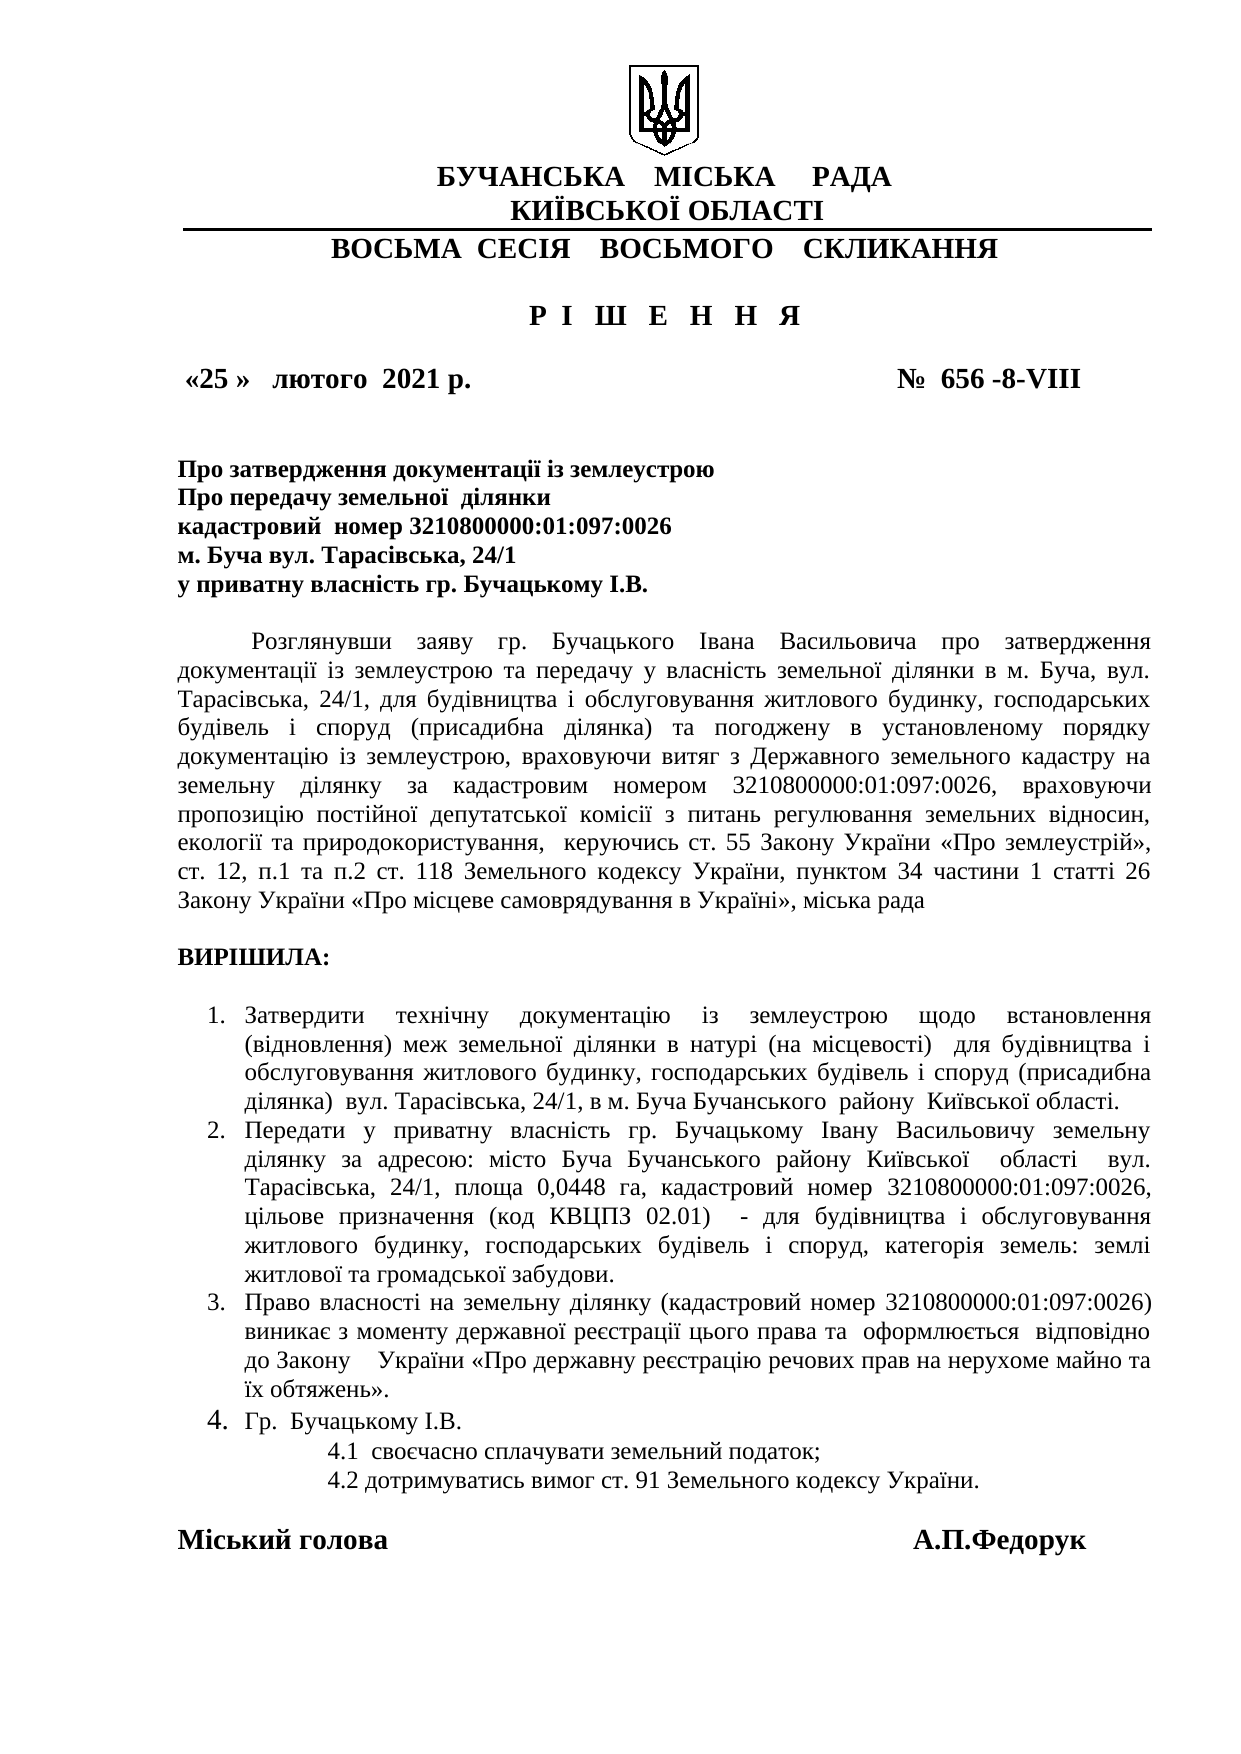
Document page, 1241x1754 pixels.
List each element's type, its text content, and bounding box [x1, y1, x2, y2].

text Про затвердження документації із землеустрою [177, 454, 1152, 482]
list Гр. Бучацькому І.В. [207, 1402, 1152, 1436]
text м. Буча вул. Тарасівська, 24/1 [177, 540, 1152, 569]
text Р І Ш Е Н Н Я [177, 298, 1152, 332]
text КИЇВСЬКОЇ ОБЛАСТІ [183, 193, 1152, 228]
text ВОСЬМА СЕСІЯ ВОСЬМОГО СКЛИКАННЯ [177, 231, 1152, 265]
text БУЧАНСЬКА МІСЬКА РАДА [177, 159, 1152, 193]
text кадастровий номер 3210800000:01:097:0026 [177, 511, 1152, 540]
text Про передачу земельної ділянки [177, 482, 1152, 511]
list Затвердити технічну документацію із землеустрою щодо встановлення (відновлення) меж земельної ділянки в натурі (на місцевості) для будівництва і обслуговування житлового будинку, господарських будівель і споруд (присадибна ділянка) вул. Тарасівська, 24/1, в м. Буча Бучанського району Київської області. [207, 1000, 1152, 1115]
list своєчасно сплачувати земельний податок; [327, 1436, 1152, 1465]
list Право власності на земельну ділянку (кадастровий номер 3210800000:01:097:0026) виникає з моменту державної реєстрації цього права та оформлюється відповідно до Закону України «Про державну реєстрацію речових прав на нерухоме майно та їх обтяжень». [207, 1287, 1152, 1402]
text Міський голова А.П.Федорук [177, 1522, 1152, 1556]
text ВИРІШИЛА: [177, 942, 1152, 971]
text «25 » лютого 2021 р. № 656 -8-VIIІ [177, 361, 1152, 394]
text Розглянувши заяву гр. Бучацького Івана Васильовича про затвердження документації із землеустрою та передачу у власність земельної ділянки в м. Буча, вул. Тарасівська, 24/1, для будівництва і обслуговування житлового будинку, господарських будівель і споруд (присадибна ділянка) та погоджену в установленому порядку документацію із землеустрою, враховуючи витяг з Державного земельного кадастру на земельну ділянку за кадастровим номером 3210800000:01:097:0026, враховуючи пропозицію постійної депутатської комісії з питань регулювання земельних відносин, екології та природокористування, керуючись ст. 55 Закону України «Про землеустрій», ст. 12, п.1 та п.2 ст. 118 Земельного кодексу України, пунктом 34 частини 1 статті 26 Закону України «Про місцеве самоврядування в Україні», міська рада [177, 626, 1152, 914]
list Передати у приватну власність гр. Бучацькому Івану Васильовичу земельну ділянку за адресою: місто Буча Бучанського району Київської області вул. Тарасівська, 24/1, площа 0,0448 га, кадастровий номер 3210800000:01:097:0026, цільове призначення (код КВЦПЗ 02.01) - для будівництва і обслуговування житлового будинку, господарських будівель і споруд, категорія земель: землі житлової та громадської забудови. [207, 1115, 1152, 1287]
text у приватну власність гр. Бучацькому І.В. [177, 569, 1152, 597]
list дотримуватись вимог ст. 91 Земельного кодексу України. [327, 1465, 1152, 1493]
